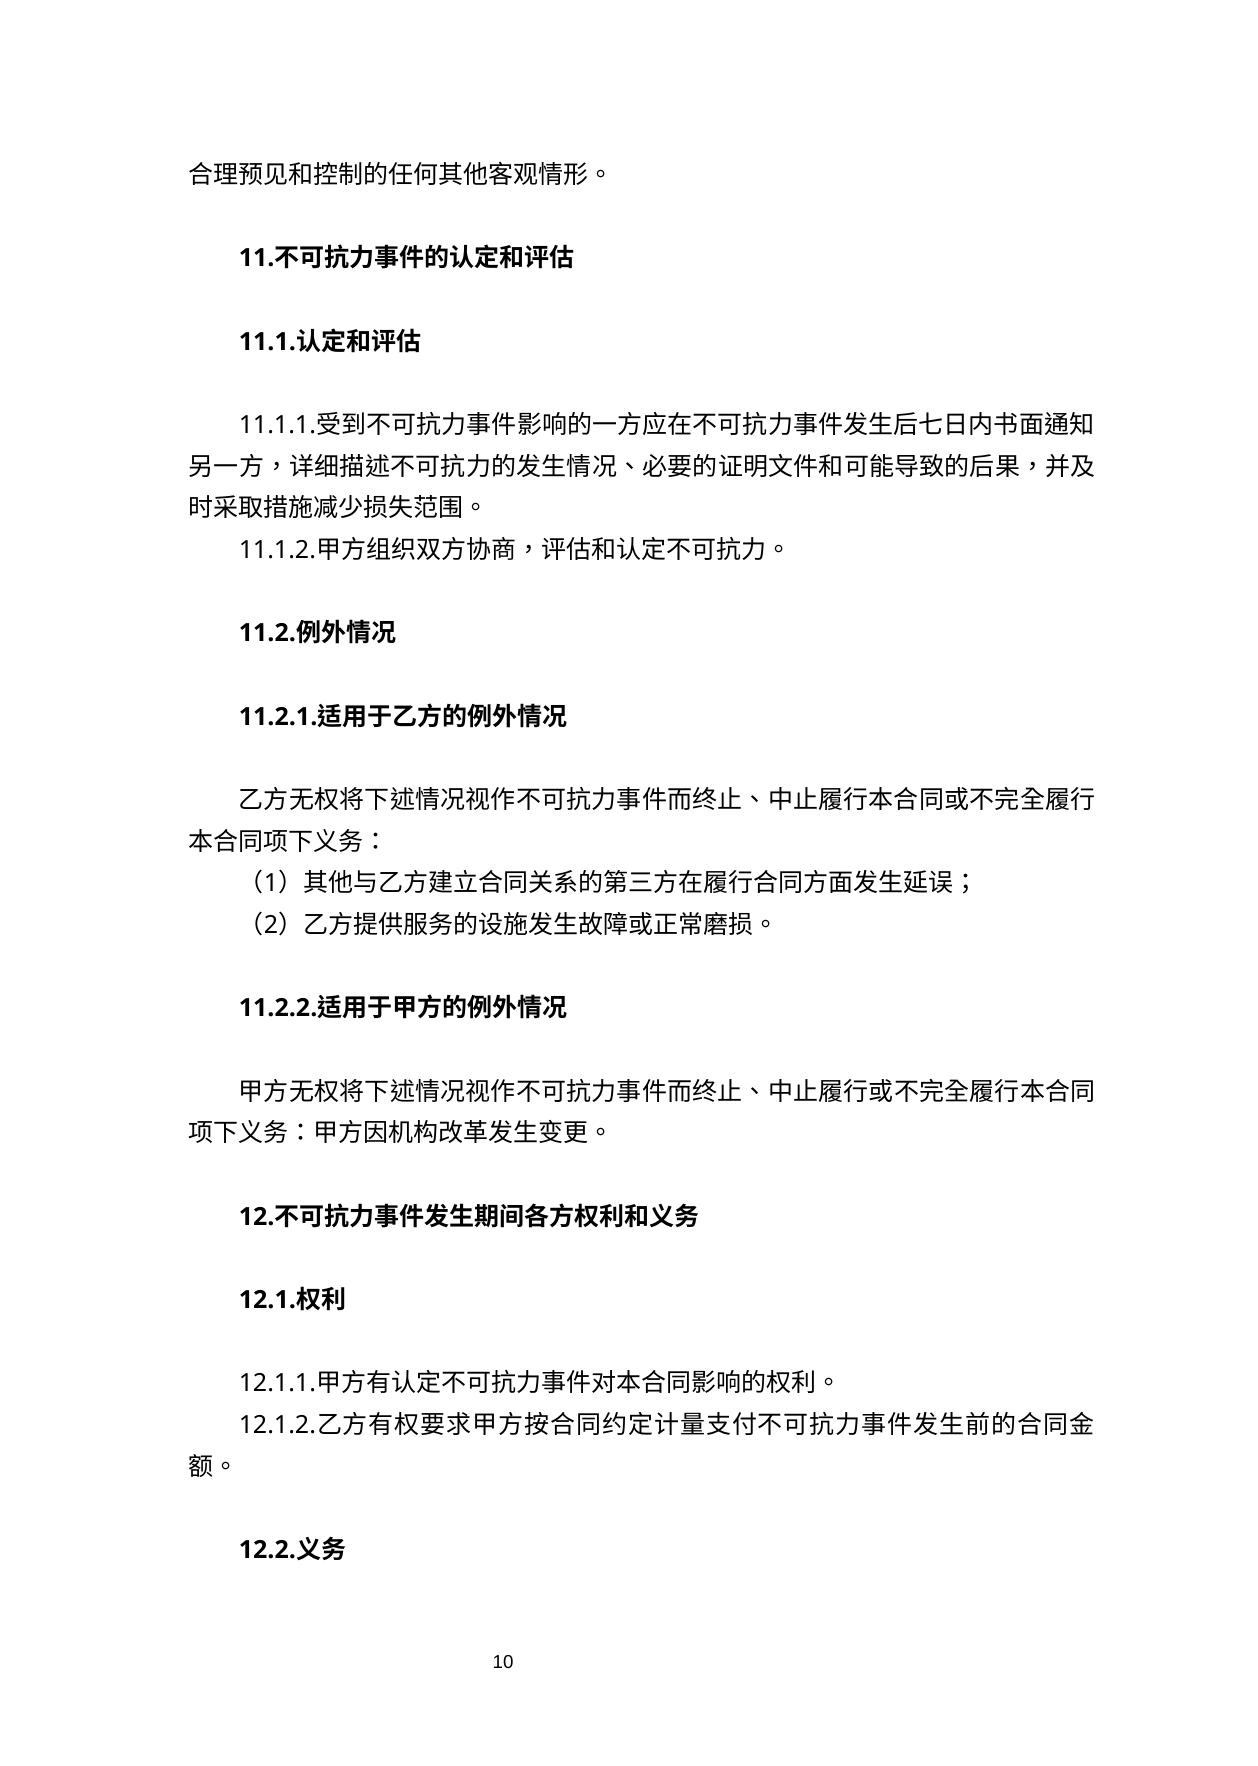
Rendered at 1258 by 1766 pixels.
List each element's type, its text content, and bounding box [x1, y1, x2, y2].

text 12.1.1.甲方有认定不可抗力事件对本合同影响的权利。 [188, 1358, 1096, 1400]
text 11.2.例外情况 [188, 608, 1096, 650]
text 12.1.2.乙方有权要求甲方按合同约定计量支付不可抗力事件发生前的合同金额。 [188, 1400, 1096, 1483]
text 11.2.1.适用于乙方的例外情况 [188, 692, 1096, 733]
text （2）乙方提供服务的设施发生故障或正常磨损。 [188, 900, 1096, 942]
text （1）其他与乙方建立合同关系的第三方在履行合同方面发生延误； [188, 858, 1096, 900]
text 11.1.1.受到不可抗力事件影响的一方应在不可抗力事件发生后七日内书面通知另一方，详细描述不可抗力的发生情况、必要的证明文件和可能导致的后果，并及时采取措施减少损失范围。 [188, 400, 1096, 525]
text 11.2.2.适用于甲方的例外情况 [188, 983, 1096, 1025]
text 乙方无权将下述情况视作不可抗力事件而终止、中止履行本合同或不完全履行本合同项下义务： [188, 775, 1096, 858]
text 11.1.认定和评估 [188, 317, 1096, 358]
text 甲方无权将下述情况视作不可抗力事件而终止、中止履行或不完全履行本合同项下义务：甲方因机构改革发生变更。 [188, 1067, 1096, 1150]
text 12.不可抗力事件发生期间各方权利和义务 [188, 1192, 1096, 1233]
text 11.1.2.甲方组织双方协商，评估和认定不可抗力。 [188, 525, 1096, 567]
text 12.2.义务 [188, 1525, 1096, 1567]
text 12.1.权利 [188, 1275, 1096, 1317]
text 11.不可抗力事件的认定和评估 [188, 233, 1096, 275]
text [188, 150, 1096, 192]
